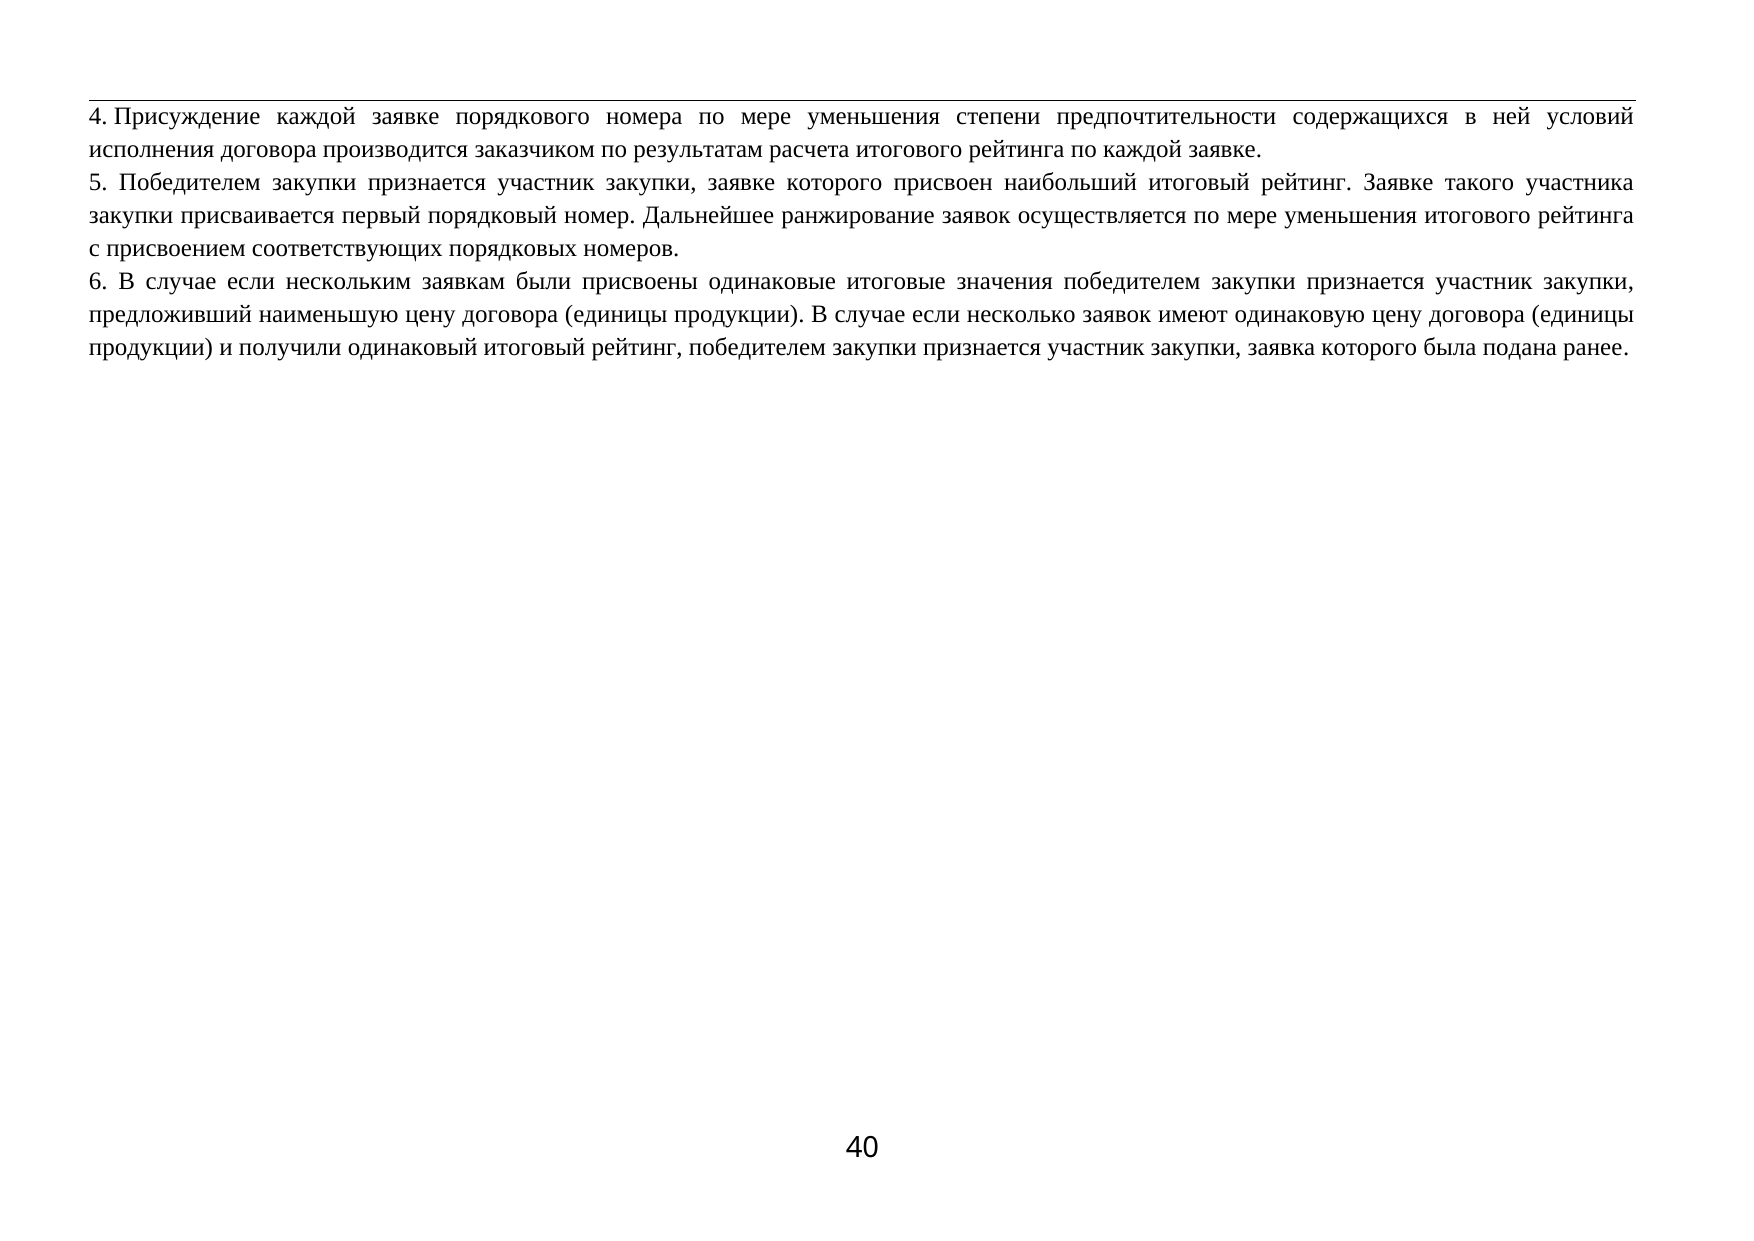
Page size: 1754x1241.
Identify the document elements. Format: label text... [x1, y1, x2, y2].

text 5. Победителем закупки признается участник закупки, заявке которого присвоен наибольший итоговый рейтинг. Заявке такого участника закупки присваивается первый порядковый номер. Дальнейшее ранжирование заявок осуществляется по мере уменьшения итогового рейтинга с присвоением соответствующих порядковых номеров. [89, 167, 1636, 262]
text 4. Присуждение каждой заявке порядкового номера по мере уменьшения степени предпочтительности содержащихся в ней условий исполнения договора производится заказчиком по результатам расчета итогового рейтинга по каждой заявке. [89, 101, 1636, 163]
text 6. В случае если нескольким заявкам были присвоены одинаковые итоговые значения победителем закупки признается участник закупки, предложивший наименьшую цену договора (единицы продукции). В случае если несколько заявок имеют одинаковую цену договора (единицы продукции) и получили одинаковый итоговый рейтинг, победителем закупки признается участник закупки, заявка которого была подана ранее. [89, 266, 1636, 361]
